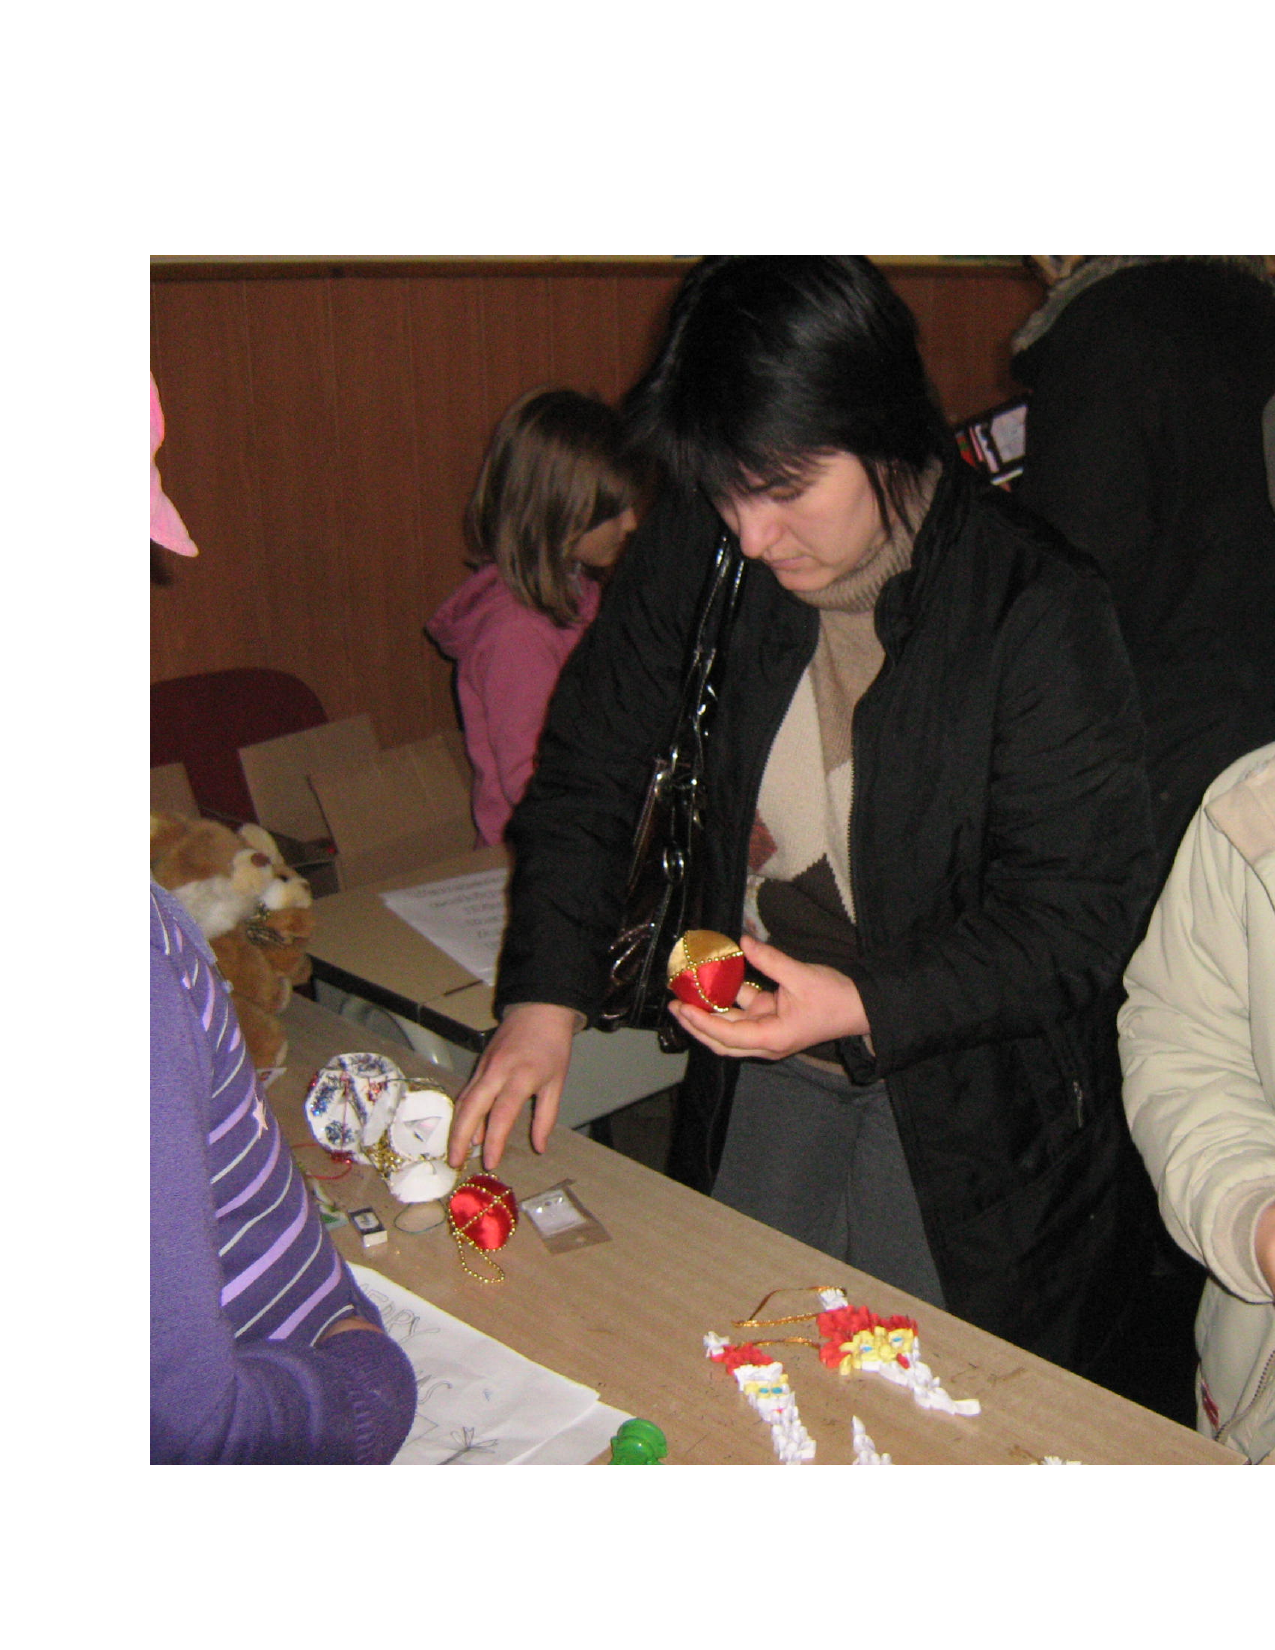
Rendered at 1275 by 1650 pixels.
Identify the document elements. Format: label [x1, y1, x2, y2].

picture [150, 255, 1275, 1465]
